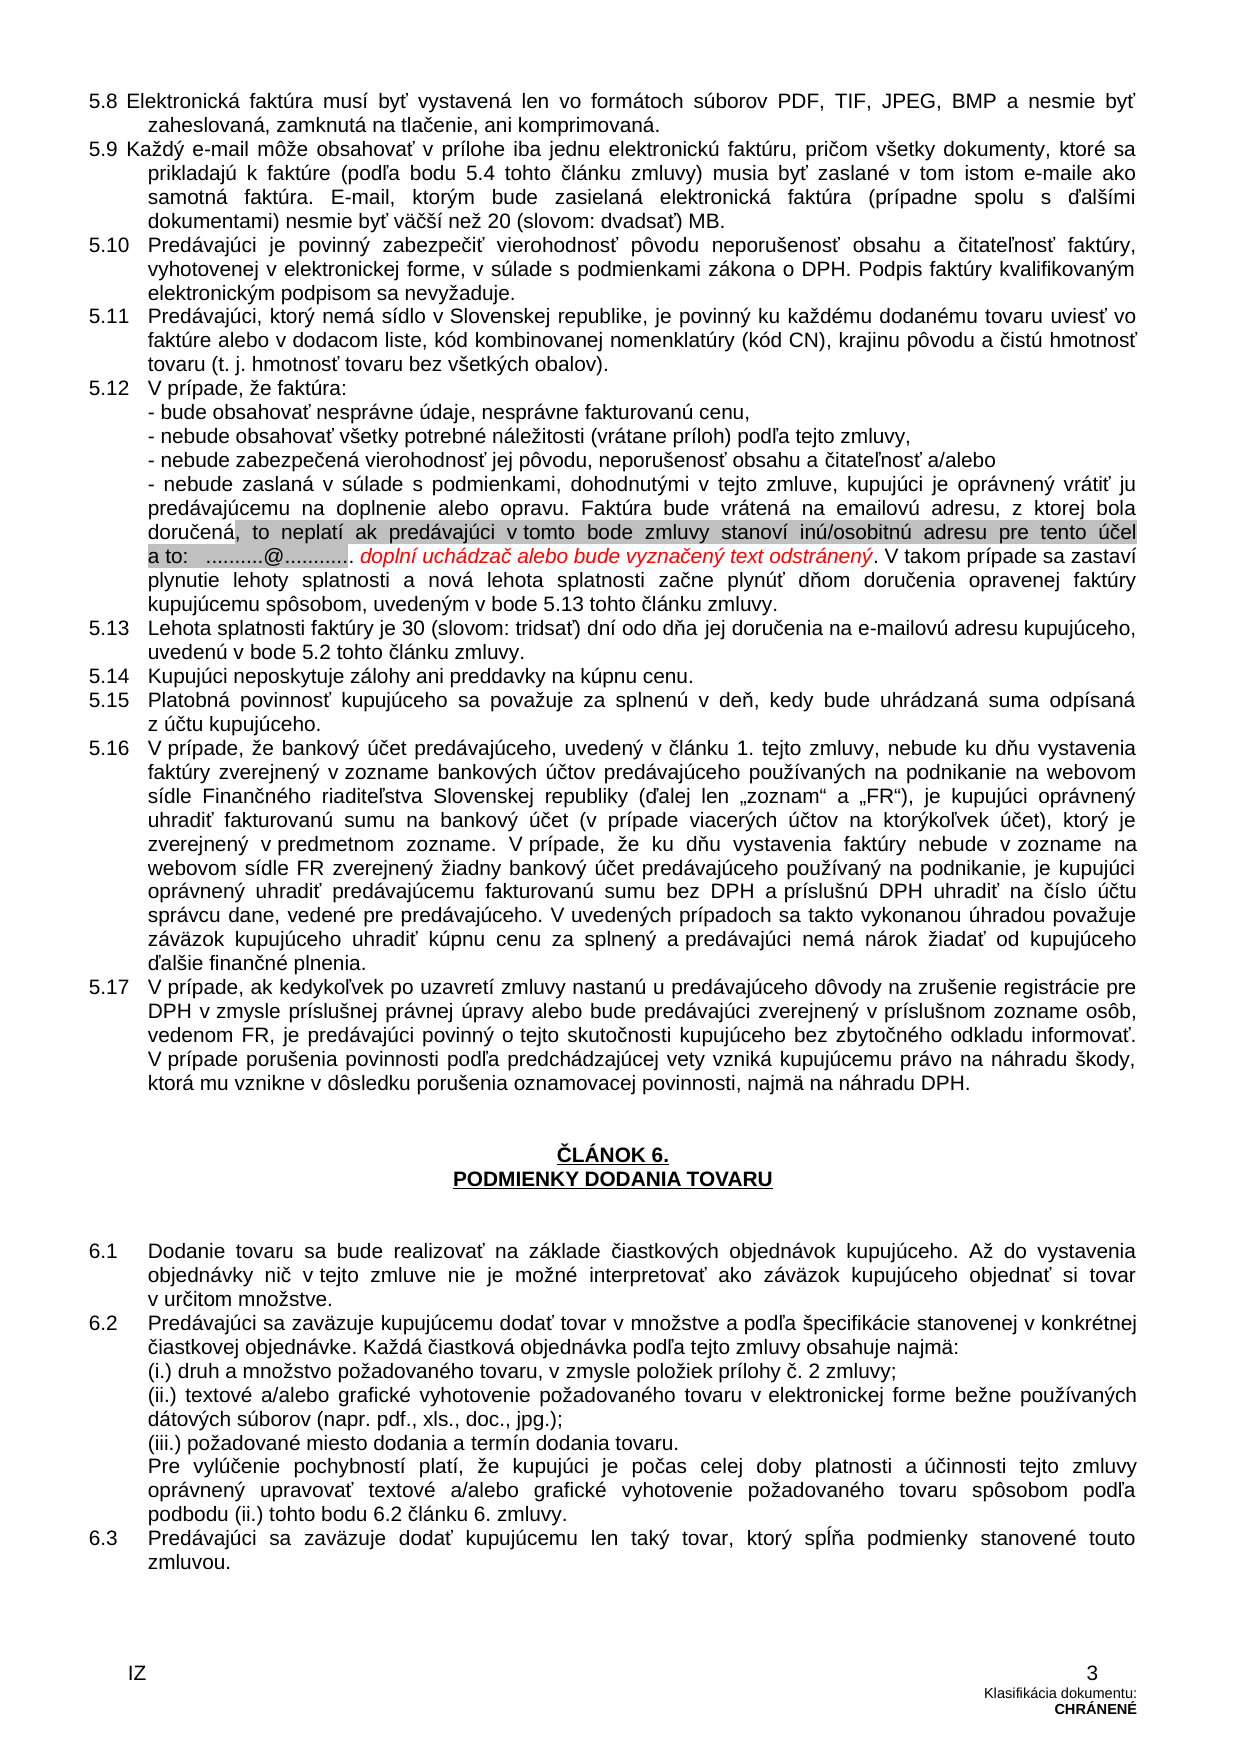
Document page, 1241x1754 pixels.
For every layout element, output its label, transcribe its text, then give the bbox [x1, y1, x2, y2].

list Kupujúci neposkytuje zálohy ani preddavky na kúpnu cenu. [89, 664, 1137, 688]
text (ii.) textové a/alebo grafické vyhotovenie požadovaného tovaru v elektronickej forme bežne používaných dátových súborov (napr. pdf., xls., doc., jpg.); [148, 1382, 1137, 1430]
text (iii.) požadované miesto dodania a termín dodania tovaru. [148, 1430, 1137, 1454]
text Pre vylúčenie pochybností platí, že kupujúci je počas celej doby platnosti a účinnosti tejto zmluvy oprávnený upravovať textové a/alebo grafické vyhotovenie požadovaného tovaru spôsobom podľa podbodu (ii.) tohto bodu 6.2 článku 6. zmluvy. [89, 1454, 1137, 1526]
list V prípade, že bankový účet predávajúceho, uvedený v článku 1. tejto zmluvy, nebude ku dňu vystavenia faktúry zverejnený v zozname bankových účtov predávajúceho používaných na podnikanie na webovom sídle Finančného riaditeľstva Slovenskej republiky (ďalej len „zoznam“ a „FR“), je kupujúci oprávnený uhradiť fakturovanú sumu na bankový účet (v prípade viacerých účtov na ktorýkoľvek účet), ktorý je zverejnený v predmetnom zozname. V prípade, že ku dňu vystavenia faktúry nebude v zozname na webovom sídle FR zverejnený žiadny bankový účet predávajúceho používaný na podnikanie, je kupujúci oprávnený uhradiť predávajúcemu fakturovanú sumu bez DPH a príslušnú DPH uhradiť na číslo účtu správcu dane, vedené pre predávajúceho. V uvedených prípadoch sa takto vykonanou úhradou považuje záväzok kupujúceho uhradiť kúpnu cenu za splnený a predávajúci nemá nárok žiadať od kupujúceho ďalšie finančné plnenia. [89, 736, 1137, 975]
text (i.) druh a množstvo požadovaného tovaru, v zmysle položiek prílohy č. 2 zmluvy; [148, 1358, 1137, 1382]
list Predávajúci, ktorý nemá sídlo v Slovenskej republike, je povinný ku každému dodanému tovaru uviesť vo faktúre alebo v dodacom liste, kód kombinovanej nomenklatúry (kód CN), krajinu pôvodu a čistú hmotnosť tovaru (t. j. hmotnosť tovaru bez všetkých obalov). [89, 304, 1137, 376]
list podmienky dodania tovaru [89, 1167, 1137, 1191]
list Lehota splatnosti faktúry je 30 (slovom: tridsať) dní odo dňa jej doručenia na e-mailovú adresu kupujúceho, uvedenú v bode 5.2 tohto článku zmluvy. [89, 616, 1137, 664]
list V prípade, ak kedykoľvek po uzavretí zmluvy nastanú u predávajúceho dôvody na zrušenie registrácie pre DPH v zmysle príslušnej právnej úpravy alebo bude predávajúci zverejnený v príslušnom zozname osôb, vedenom FR, je predávajúci povinný o tejto skutočnosti kupujúceho bez zbytočného odkladu informovať. V prípade porušenia povinnosti podľa predchádzajúcej vety vzniká kupujúcemu právo na náhradu škody, ktorá mu vznikne v dôsledku porušenia oznamovacej povinnosti, najmä na náhradu DPH. [89, 975, 1137, 1095]
list Dodanie tovaru sa bude realizovať na základe čiastkových objednávok kupujúceho. Až do vystavenia objednávky nič v tejto zmluve nie je možné interpretovať ako záväzok kupujúceho objednať si tovar v určitom množstve. [89, 1239, 1137, 1311]
text - bude obsahovať nesprávne údaje, nesprávne fakturovanú cenu, [148, 400, 1137, 424]
list ČLÁNOK 6. [89, 1143, 1137, 1167]
text - nebude zabezpečená vierohodnosť jej pôvodu, neporušenosť obsahu a čitateľnosť a/alebo [148, 448, 1137, 472]
list Predávajúci je povinný zabezpečiť vierohodnosť pôvodu neporušenosť obsahu a čitateľnosť faktúry, vyhotovenej v elektronickej forme, v súlade s podmienkami zákona o DPH. Podpis faktúry kvalifikovaným elektronickým podpisom sa nevyžaduje. [89, 232, 1137, 304]
list Predávajúci sa zaväzuje kupujúcemu dodať tovar v množstve a podľa špecifikácie stanovenej v konkrétnej čiastkovej objednávke. Každá čiastková objednávka podľa tejto zmluvy obsahuje najmä: [89, 1311, 1137, 1358]
text - nebude zaslaná v súlade s podmienkami, dohodnutými v tejto zmluve, kupujúci je oprávnený vrátiť ju predávajúcemu na doplnenie alebo opravu. Faktúra bude vrátená na emailovú adresu, z ktorej bola doručená, to neplatí ak predávajúci v tomto bode zmluvy stanoví inú/osobitnú adresu pre tento účel a to: ..........@............ doplní uchádzač alebo bude vyznačený text odstránený. V takom prípade sa zastaví plynutie lehoty splatnosti a nová lehota splatnosti začne plynúť dňom doručenia opravenej faktúry kupujúcemu spôsobom, uvedeným v bode 5.13 tohto článku zmluvy. [148, 472, 1137, 544]
text - nebude zaslaná v súlade s podmienkami, dohodnutými v tejto zmluve, kupujúci je oprávnený vrátiť ju predávajúcemu na doplnenie alebo opravu. Faktúra bude vrátená na emailovú adresu, z ktorej bola doručená, to neplatí ak predávajúci v tomto bode zmluvy stanoví inú/osobitnú adresu pre tento účel a to: ..........@............ doplní uchádzač alebo bude vyznačený text odstránený. V takom prípade sa zastaví plynutie lehoty splatnosti a nová lehota splatnosti začne plynúť dňom doručenia opravenej faktúry kupujúcemu spôsobom, uvedeným v bode 5.13 tohto článku zmluvy. [148, 544, 1137, 616]
list Elektronická faktúra musí byť vystavená len vo formátoch súborov PDF, TIF, JPEG, BMP a nesmie byť zaheslovaná, zamknutá na tlačenie, ani komprimovaná. [89, 89, 1137, 137]
list Predávajúci sa zaväzuje dodať kupujúcemu len taký tovar, ktorý spĺňa podmienky stanovené touto zmluvou. [89, 1526, 1137, 1574]
text - nebude obsahovať všetky potrebné náležitosti (vrátane príloh) podľa tejto zmluvy, [148, 424, 1137, 448]
list Platobná povinnosť kupujúceho sa považuje za splnenú v deň, kedy bude uhrádzaná suma odpísaná z účtu kupujúceho. [89, 688, 1137, 736]
list V prípade, že faktúra: [89, 376, 1137, 400]
list Každý e-mail môže obsahovať v prílohe iba jednu elektronickú faktúru, pričom všetky dokumenty, ktoré sa prikladajú k faktúre (podľa bodu 5.4 tohto článku zmluvy) musia byť zaslané v tom istom e-maile ako samotná faktúra. E-mail, ktorým bude zasielaná elektronická faktúra (prípadne spolu s ďalšími dokumentami) nesmie byť väčší než 20 (slovom: dvadsať) MB. [89, 137, 1137, 232]
